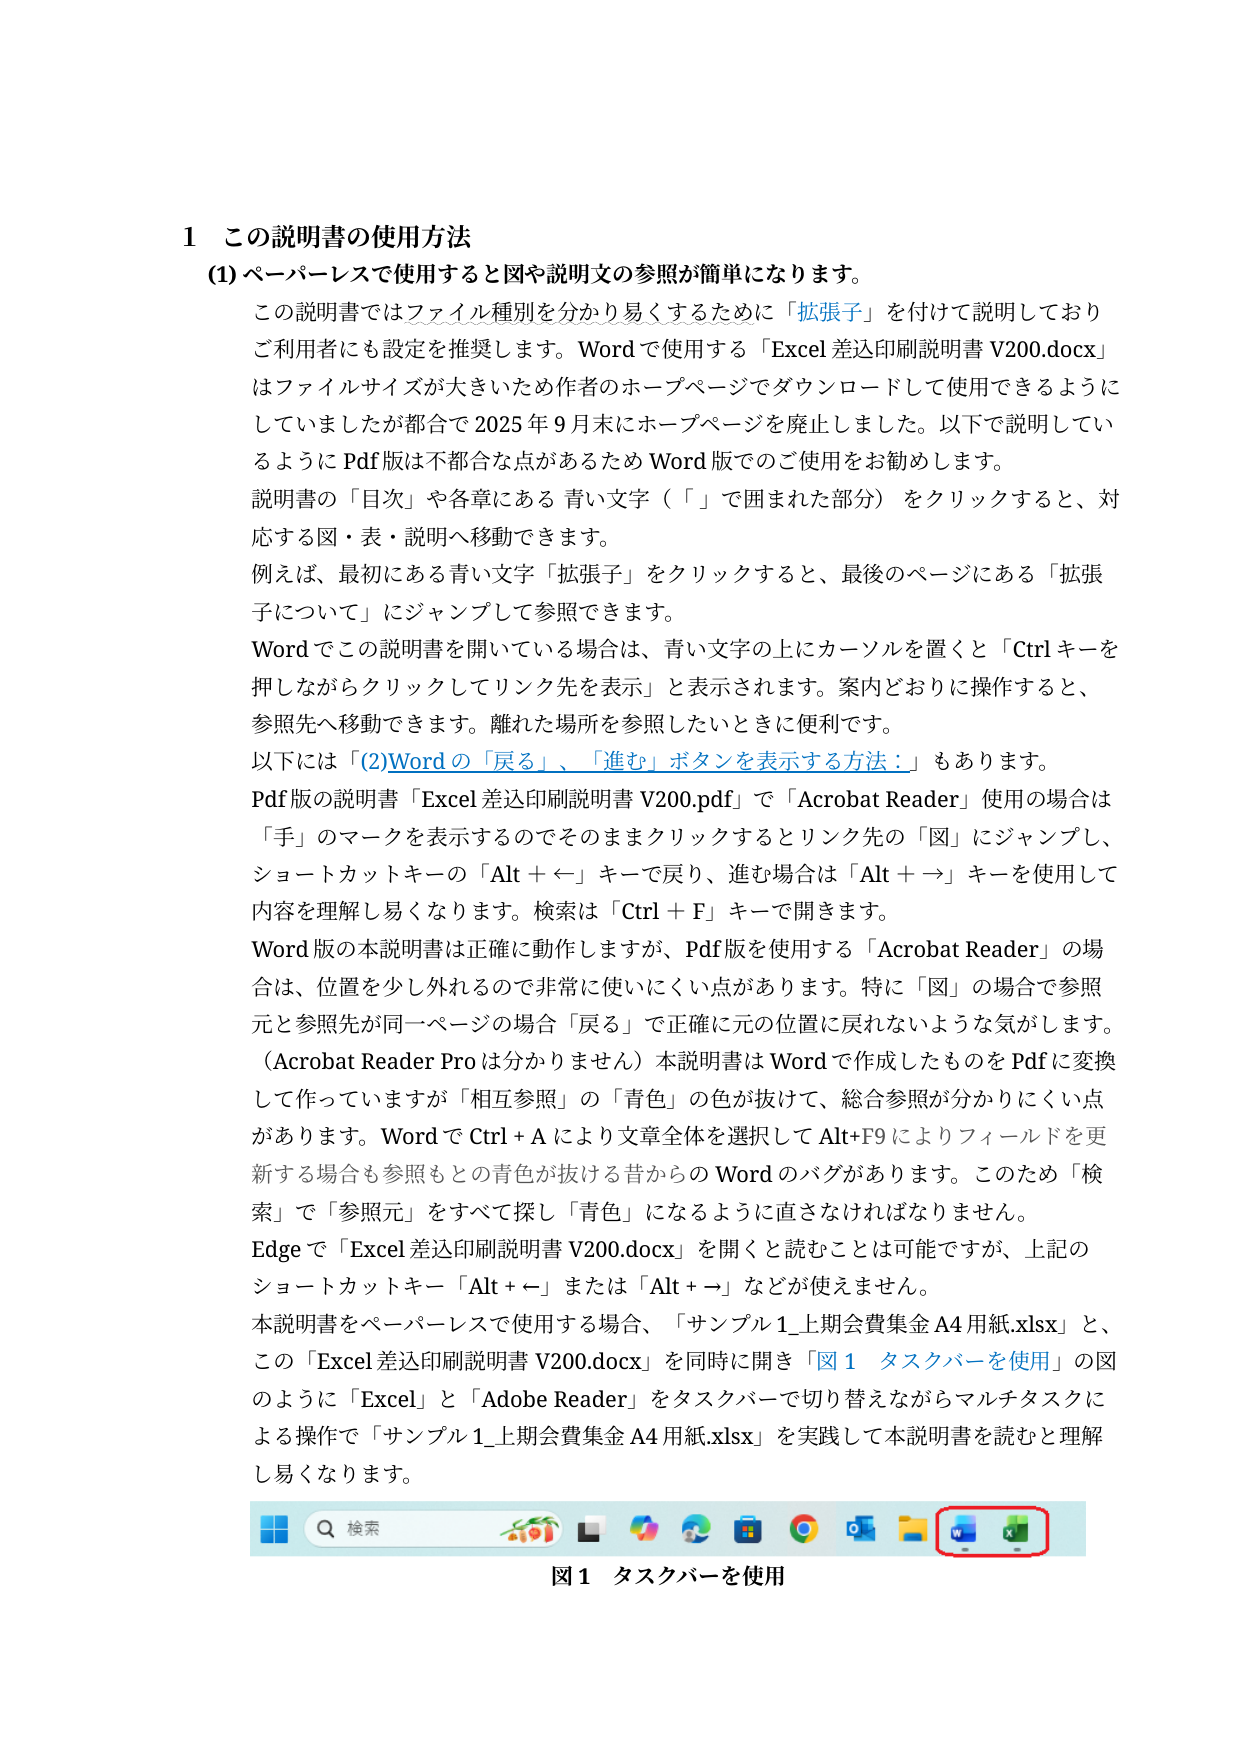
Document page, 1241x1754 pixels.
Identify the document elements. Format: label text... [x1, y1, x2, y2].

picture [250, 1494, 1086, 1566]
text Word版の本説明書は正確に動作しますが、Pdf版を使用する「Acrobat Reader」の場合は、位置を少し外れるので非常に使いにくい点があります。特に「図」の場合で参照元と参照先が同一ページの場合「戻る」で正確に元の位置に戻れないような気がします。（Acrobat Reader Proは分かりません）本説明書はWordで作成したものをPdfに変換して作っていますが「相互参照」の「青色」の色が抜けて、総合参照が分かりにくい点があります。WordでCtrl + A により文章全体を選択してAlt+F9によりフィールドを更新する場合も参照もとの青色が抜ける昔からのWordのバグがあります。このため「検索」で「参照元」をすべて探し「青色」になるように直さなければなりません。 [251, 929, 1122, 1229]
text 例えば、最初にある青い文字「拡張子」をクリックすると、最後のページにある「拡張子について」にジャンプして参照できます。 [251, 554, 1122, 629]
text Wordでこの説明書を開いている場合は、青い文字の上にカーソルを置くと「Ctrlキーを押しながらクリックしてリンク先を表示」と表示されます。案内どおりに操作すると、参照先へ移動できます。離れた場所を参照したいときに便利です。 [251, 629, 1122, 742]
text Edgeで「Excel差込印刷説明書 V200.docx」を開くと読むことは可能ですが、上記のショートカットキー「Alt + ←」または「Alt + →」などが使えません。 [251, 1229, 1122, 1304]
text 説明書の「目次」や各章にある 青い文字（「 」で囲まれた部分） をクリックすると、対応する図・表・説明へ移動できます。 [251, 479, 1122, 554]
text 以下には「(2)Wordの「戻る」、「進む」ボタンを表示する方法：」もあります。 [251, 742, 1122, 779]
text Pdf版の説明書「Excel差込印刷説明書 V200.pdf」で「Acrobat Reader」使用の場合は「手」のマークを表示するのでそのままクリックするとリンク先の「図」にジャンプし、ショートカットキーの「Alt ＋ ←」キーで戻り、進む場合は「Alt ＋ →」キーを使用して内容を理解し易くなります。検索は「Ctrl ＋ F」キーで開きます。 [251, 779, 1122, 929]
text 本説明書をペーパーレスで使用する場合、「サンプル1_上期会費集金A4用紙.xlsx」と、この「Excel差込印刷説明書 V200.docx」を同時に開き「図 1 タスクバーを使用」の図のように「Excel」と「Adobe Reader」をタスクバーで切り替えながらマルチタスクによる操作で「サンプル1_上期会費集金A4用紙.xlsx」を実践して本説明書を読むと理解し易くなります。 [251, 1304, 1122, 1492]
text この説明書ではファイル種別を分かり易くするために「拡張子」を付けて説明しておりご利用者にも設定を推奨します。Wordで使用する「Excel差込印刷説明書 V200.docx」はファイルサイズが大きいため作者のホープページでダウンロードして使用できるようにしていましたが都合で2025年9月末にホープページを廃止しました。以下で説明しているようにPdf版は不都合な点があるためWord版でのご使用をお勧めします。 [251, 292, 1122, 479]
subtitle ペーパーレスで使用すると図や説明文の参照が簡単になります。 [207, 254, 1122, 292]
subtitle この説明書の使用方法 [177, 217, 1122, 254]
